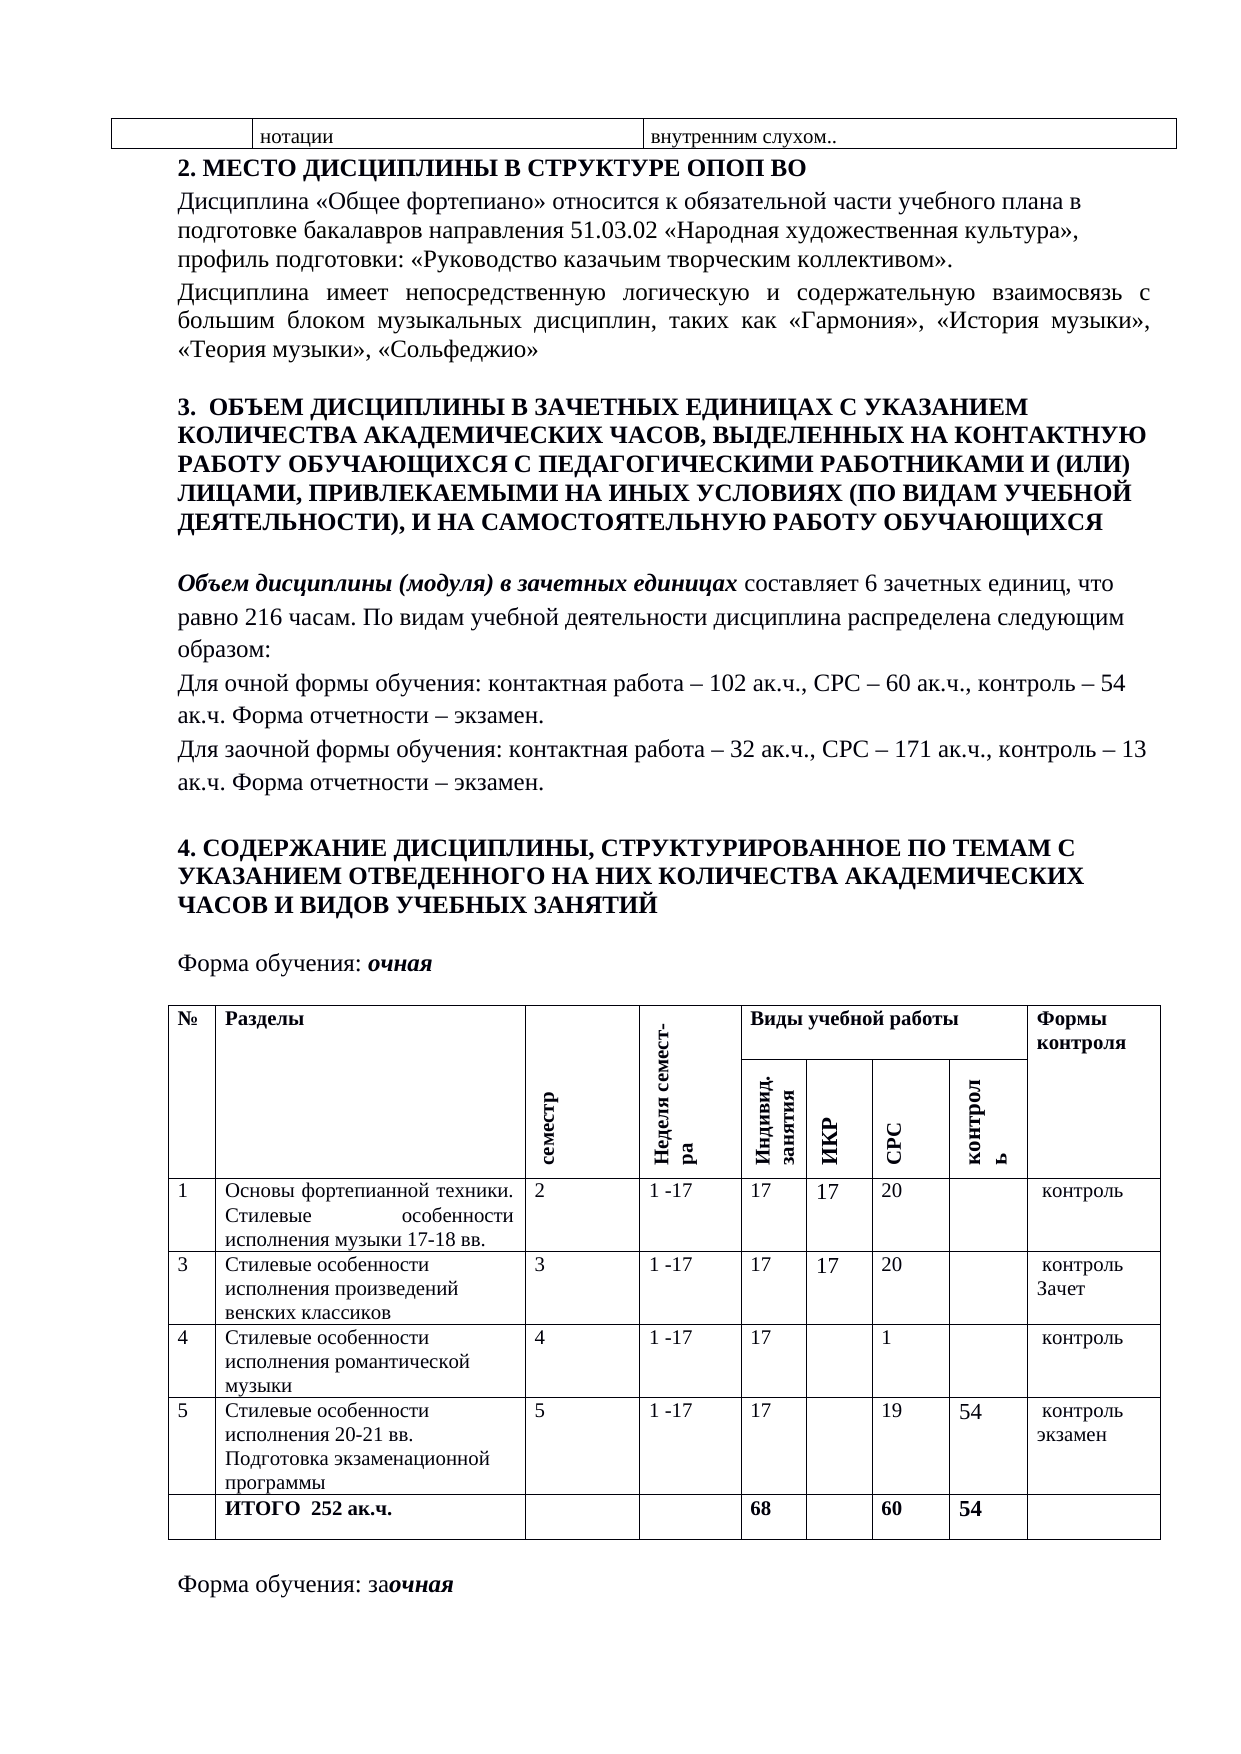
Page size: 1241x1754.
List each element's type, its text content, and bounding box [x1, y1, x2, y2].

table_cell [950, 1325, 1027, 1397]
table_cell 17 [807, 1252, 872, 1324]
table_cell 1 -17 [640, 1179, 741, 1251]
text Дисциплина «Общее фортепиано» относится к обязательной части учебного плана в подготовке бакалавров направления 51.03.02 «Народная художественная культура», профиль подготовки: «Руководство казачьим творческим коллективом». [177, 186, 1152, 273]
table_cell 17 [742, 1252, 806, 1324]
text 3. ОБЪЕМ ДИСЦИПЛИНЫ В ЗАЧЕТНЫХ ЕДИНИЦАХ С УКАЗАНИЕМ КОЛИЧЕСТВА АКАДЕМИЧЕСКИХ ЧАСОВ, ВЫДЕЛЕННЫХ НА КОНТАКТНУЮ РАБОТУ ОБУЧАЮЩИХСЯ С ПЕДАГОГИЧЕСКИМИ РАБОТНИКАМИ И (ИЛИ) ЛИЦАМИ, ПРИВЛЕКАЕМЫМИ НА ИНЫХ УСЛОВИЯХ (ПО ВИДАМ УЧЕБНОЙ ДЕЯТЕЛЬНОСТИ), И НА САМОСТОЯТЕЛЬНУЮ РАБОТУ ОБУЧАЮЩИХСЯ [177, 392, 1152, 536]
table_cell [644, 119, 1176, 148]
table_cell контроль Зачет [1028, 1252, 1160, 1324]
table_header Неделя семест-ра [640, 1006, 741, 1177]
table_header Разделы [216, 1006, 525, 1177]
table_cell 2 [526, 1179, 639, 1251]
table_cell Стилевые особенности исполнения романтической музыки [216, 1325, 525, 1397]
table_cell [640, 1495, 741, 1539]
text Дисциплина имеет непосредственную логическую и содержательную взаимосвязь с большим блоком музыкальных дисциплин, таких как «Гармония», «История музыки», «Теория музыки», «Сольфеджио» [177, 277, 1152, 363]
table_header семестр [526, 1006, 639, 1177]
text Объем дисциплины (модуля) в зачетных единицах составляет 6 зачетных единиц, что равно 216 часам. По видам учебной деятельности дисциплина распределена следующим образом: [177, 568, 1152, 663]
table_cell 17 [807, 1179, 872, 1251]
table_cell 17 [742, 1325, 806, 1397]
table_cell [1028, 1495, 1160, 1539]
table_cell 17 [742, 1398, 806, 1494]
table_cell 1 [873, 1325, 949, 1397]
table_cell 60 [873, 1495, 949, 1539]
table_cell 1 -17 [640, 1398, 741, 1494]
table_cell 54 [950, 1398, 1027, 1494]
table_cell [807, 1398, 872, 1494]
table_cell [950, 1252, 1027, 1324]
table_cell 17 [742, 1179, 806, 1251]
table_cell ИТОГО 252 ак.ч. [216, 1495, 525, 1539]
text Для заочной формы обучения: контактная работа – 32 ак.ч., СРС – 171 ак.ч., контроль – 13 ак.ч. Форма отчетности – экзамен. [177, 734, 1152, 795]
table_cell контроль [1028, 1179, 1160, 1251]
table_cell 68 [742, 1495, 806, 1539]
table_cell контроль [1028, 1325, 1160, 1397]
table_cell Индивид. занятия [742, 1060, 806, 1177]
table_cell контроль экзамен [1028, 1398, 1160, 1494]
table_header № [169, 1006, 215, 1177]
table_cell 1 -17 [640, 1325, 741, 1397]
table_cell 4 [169, 1325, 215, 1397]
table_cell 1 [169, 1179, 215, 1251]
table_cell 4 [526, 1325, 639, 1397]
table_header Виды учебной работы [742, 1006, 1027, 1059]
table_cell 3 [526, 1252, 639, 1324]
table_cell контроль [950, 1060, 1027, 1177]
table_cell 5 [169, 1398, 215, 1494]
table_cell [169, 1495, 215, 1539]
table_cell 20 [873, 1252, 949, 1324]
table_cell ИКР [807, 1060, 872, 1177]
table_cell Стилевые особенности исполнения произведений венских классиков [216, 1252, 525, 1324]
table_cell 19 [873, 1398, 949, 1494]
text 4. СОДЕРЖАНИЕ ДИСЦИПЛИНЫ, СТРУКТУРИРОВАННОЕ ПО ТЕМАМ С УКАЗАНИЕМ ОТВЕДЕННОГО НА НИХ КОЛИЧЕСТВА АКАДЕМИЧЕСКИХ ЧАСОВ И ВИДОВ УЧЕБНЫХ ЗАНЯТИЙ [177, 833, 1152, 919]
table_cell Стилевые особенности исполнения 20-21 вв. Подготовка экзаменационной программы [216, 1398, 525, 1494]
table_cell [950, 1179, 1027, 1251]
table_cell 54 [950, 1495, 1027, 1539]
table_cell [807, 1325, 872, 1397]
text 2. МЕСТО ДИСЦИПЛИНЫ В СТРУКТУРЕ ОПОП ВО [177, 153, 1152, 182]
table_cell 5 [526, 1398, 639, 1494]
table_cell [526, 1495, 639, 1539]
text Для очной формы обучения: контактная работа – 102 ак.ч., СРС – 60 ак.ч., контроль – 54 ак.ч. Форма отчетности – экзамен. [177, 668, 1152, 729]
table_header Формы контроля [1028, 1006, 1160, 1177]
table_cell 20 [873, 1179, 949, 1251]
table_cell Основы фортепианной техники. Стилевые особенности исполнения музыки 17-18 вв. [216, 1179, 525, 1251]
text Форма обучения: очная [177, 948, 1152, 976]
text Форма обучения: заочная [177, 1569, 1152, 1598]
table_cell СРС [873, 1060, 949, 1177]
table_cell 3 [169, 1252, 215, 1324]
table_cell 1 -17 [640, 1252, 741, 1324]
table_cell [807, 1495, 872, 1539]
